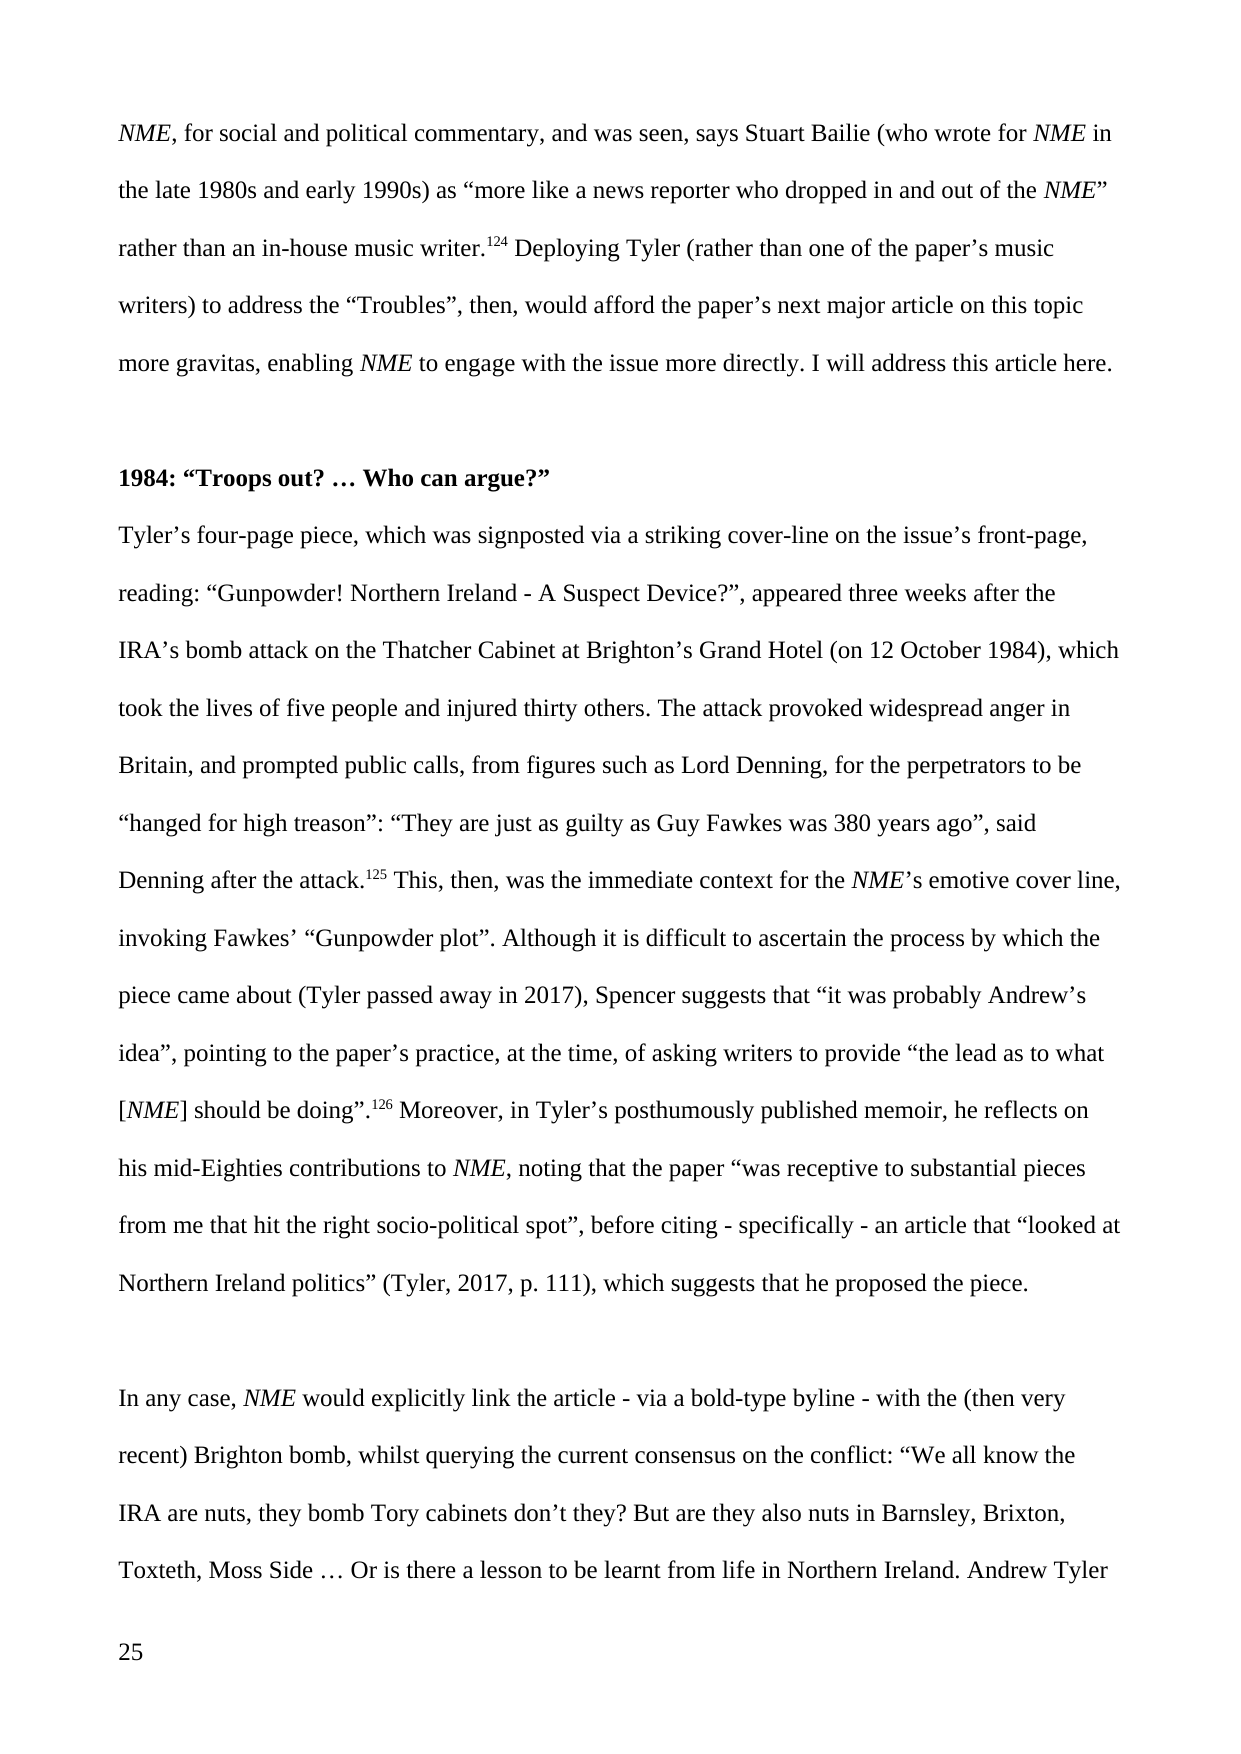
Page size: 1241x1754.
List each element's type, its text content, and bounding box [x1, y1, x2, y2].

subtitle 1984: “Troops out? … Who can argue?” [118, 463, 1122, 492]
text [118, 118, 1122, 377]
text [118, 1383, 1122, 1584]
text Tyler’s four-page piece, which was signposted via a striking cover-line on the issue’s front-page, reading: “Gunpowder! Northern Ireland - A Suspect Device?”, appeared three weeks after the IRA’s bomb attack on the Thatcher Cabinet at Brighton’s Grand Hotel (on 12 October 1984), which took the lives of five people and injured thirty others. The attack provoked widespread anger in Britain, and prompted public calls, from figures such as Lord Denning, for the perpetrators to be “hanged for high treason”: “They are just as guilty as Guy Fawkes was 380 years ago”, said Denning after the attack. This, then, was the immediate context for the NME’s emotive cover line, invoking Fawkes’ “Gunpowder plot”. Although it is difficult to ascertain the process by which the piece came about (Tyler passed away in 2017), Spencer suggests that “it was probably Andrew’s idea”, pointing to the paper’s practice, at the time, of asking writers to provide “the lead as to what [NME] should be doing”. Moreover, in Tyler’s posthumously published memoir, he reflects on his mid-Eighties contributions to NME, noting that the paper “was receptive to substantial pieces from me that hit the right socio-political spot”, before citing - specifically - an article that “looked at Northern Ireland politics” (Tyler, 2017, p. 111), which suggests that he proposed the piece. [118, 521, 1122, 1297]
